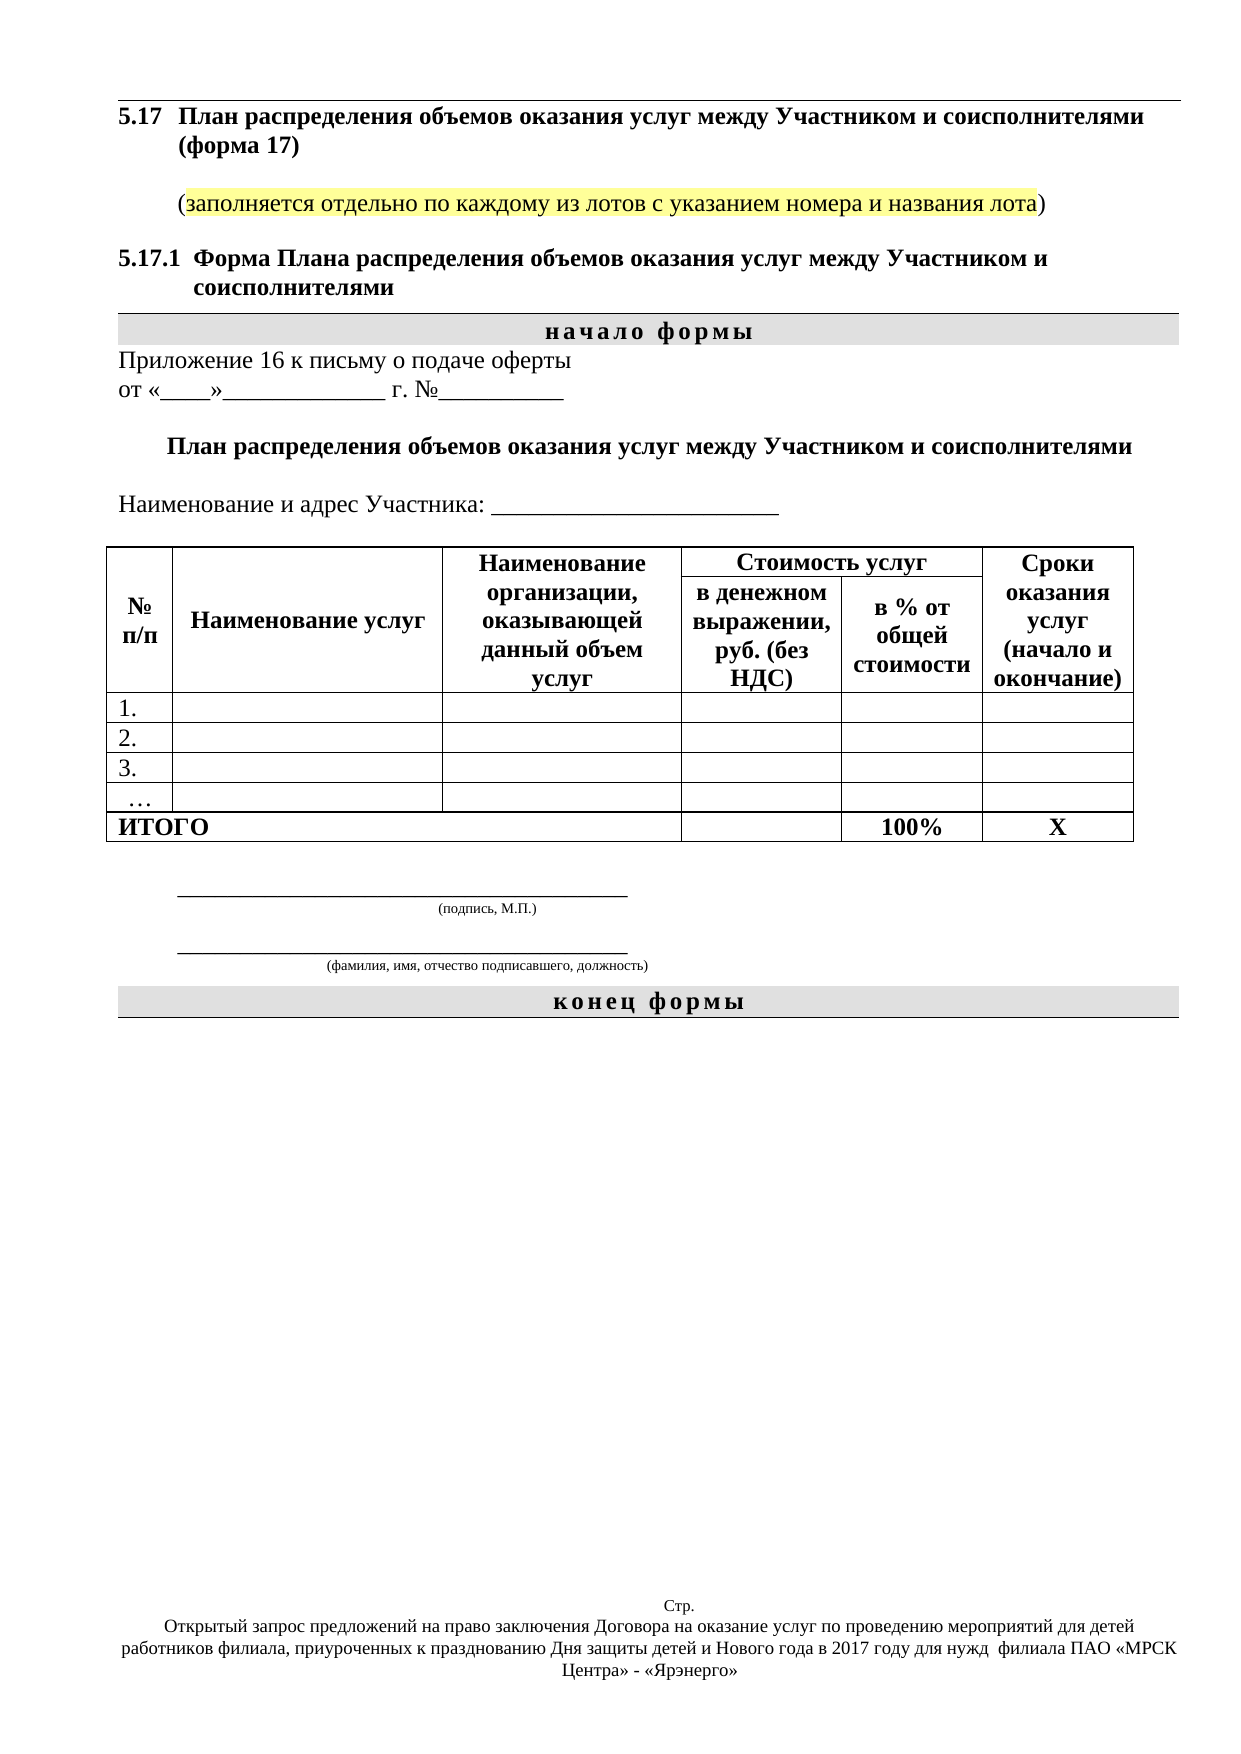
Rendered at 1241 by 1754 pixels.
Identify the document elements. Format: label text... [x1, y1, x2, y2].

table_cell [842, 723, 982, 752]
table_header № п/п [107, 548, 172, 692]
table_header Наименование организации, оказывающей данный объем услуг [443, 548, 681, 692]
text ____________________________________ [118, 871, 1181, 900]
text Приложение 16 к письму о подаче оферты от «____»_____________ г. №__________ [118, 345, 1181, 403]
table_cell [682, 693, 841, 722]
text Наименование и адрес Участника: _______________________ [118, 489, 1181, 518]
table_cell [173, 753, 442, 782]
table_cell [443, 753, 681, 782]
text начало формы [118, 314, 1179, 345]
table_cell [682, 813, 841, 841]
subtitle План распределения объемов оказания услуг между Участником и соисполнителями (форма 17) [118, 101, 1181, 158]
table_cell в % от общей стоимости [842, 577, 982, 692]
table_cell [983, 753, 1133, 782]
table_cell [107, 723, 172, 752]
table_cell [983, 783, 1133, 811]
table_cell [842, 693, 982, 722]
table_cell [983, 693, 1133, 722]
table_cell [173, 723, 442, 752]
table_header Наименование услуг [173, 548, 442, 692]
table_header Сроки оказания услуг (начало и окончание) [983, 548, 1133, 692]
table_cell [107, 753, 172, 782]
table_cell [842, 783, 982, 811]
text (фамилия, имя, отчество подписавшего, должность) [118, 957, 797, 986]
table_cell [173, 693, 442, 722]
table_header Стоимость услуг [682, 548, 982, 576]
text конец формы [118, 986, 1179, 1017]
table_cell … [107, 783, 172, 811]
table_cell [682, 723, 841, 752]
subtitle Форма Плана распределения объемов оказания услуг между Участником и соисполнителями [118, 243, 1181, 301]
table_cell [983, 723, 1133, 752]
table_cell [443, 723, 681, 752]
table_cell Х [983, 813, 1133, 841]
table_cell [443, 693, 681, 722]
table_cell 100% [842, 813, 982, 841]
table_cell [842, 753, 982, 782]
table_cell [443, 783, 681, 811]
table_cell [682, 753, 841, 782]
table_cell [107, 693, 172, 722]
text ____________________________________ [118, 928, 1181, 957]
table_cell ИТОГО [107, 813, 681, 841]
text План распределения объемов оказания услуг между Участником и соисполнителями [118, 431, 1181, 460]
table_cell [682, 783, 841, 811]
table_cell в денежном выражении, руб. (без НДС) [682, 577, 841, 692]
table_cell [173, 783, 442, 811]
text (подпись, М.П.) [118, 900, 797, 928]
